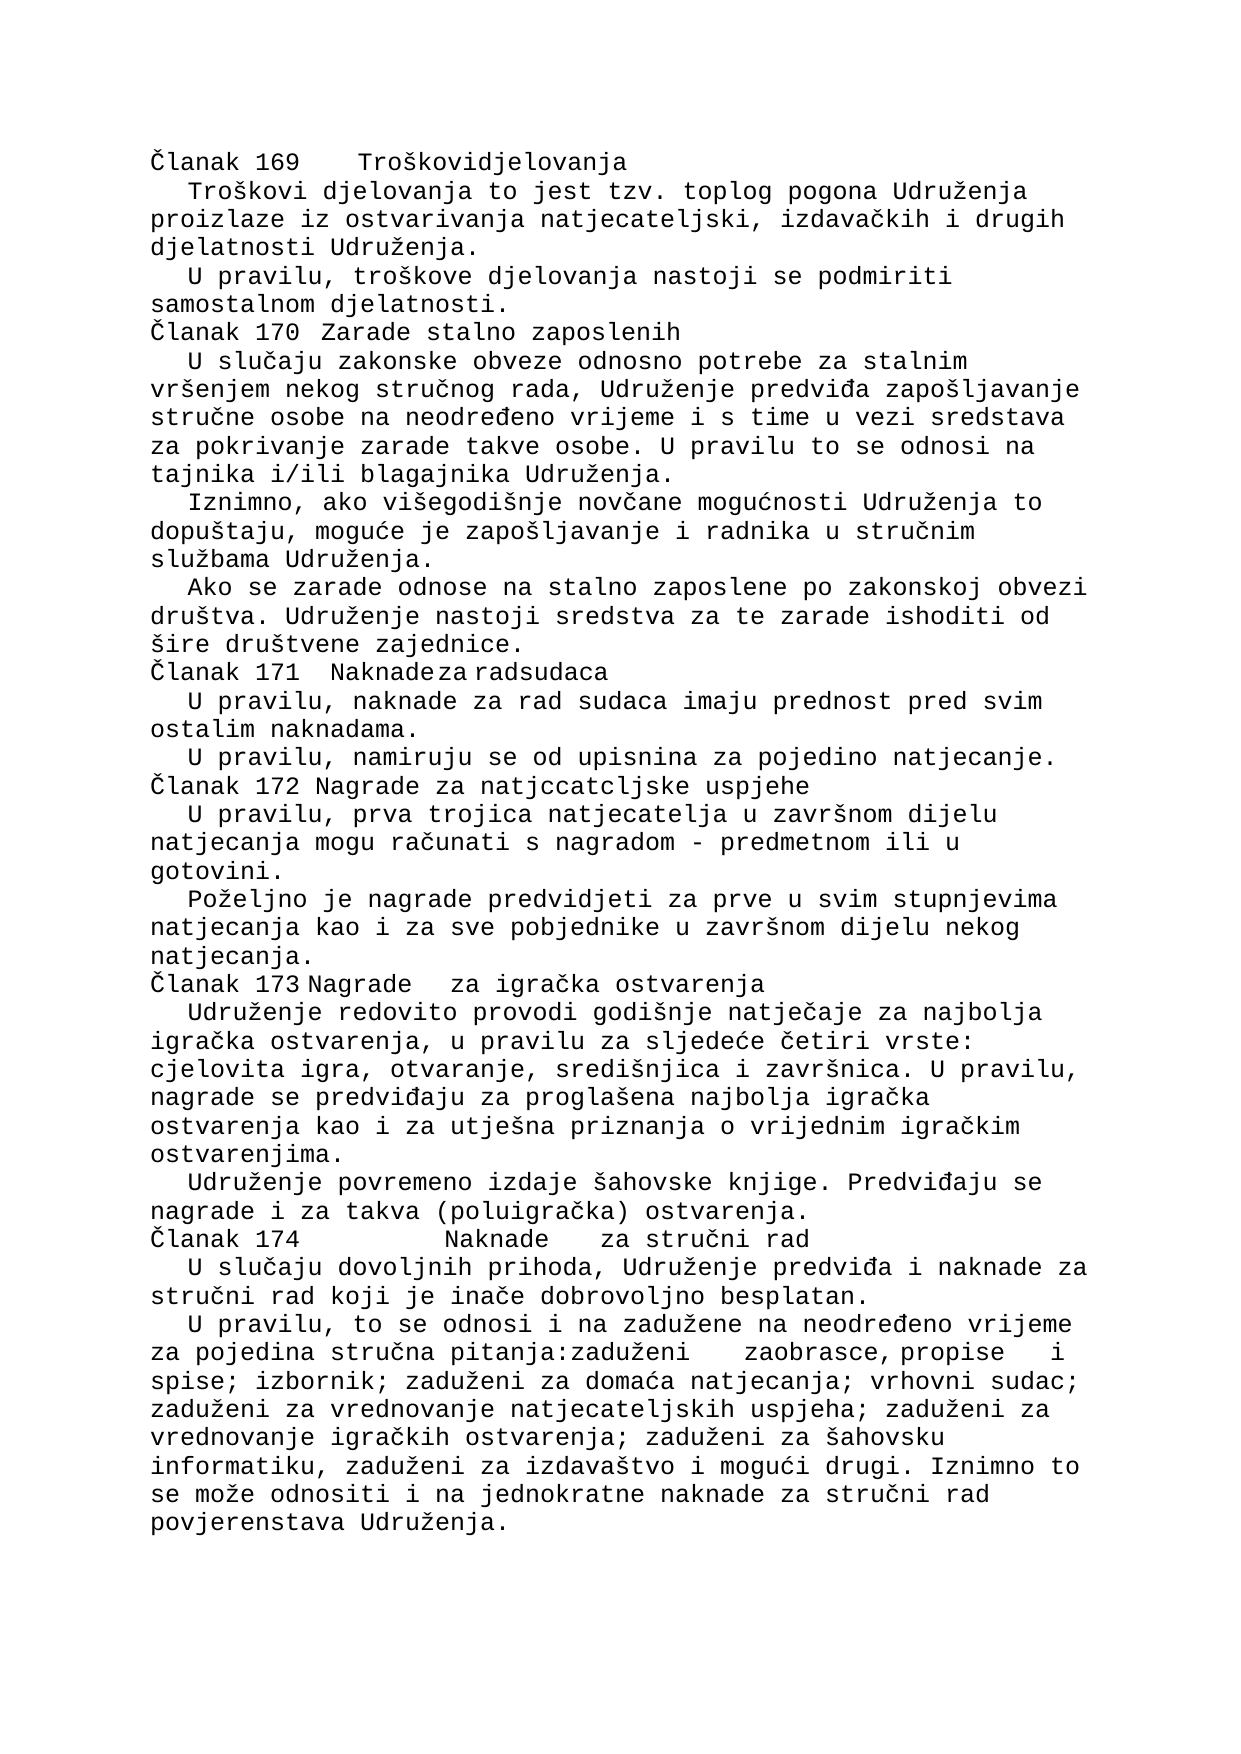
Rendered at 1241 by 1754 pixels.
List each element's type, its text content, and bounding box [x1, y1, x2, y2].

text Iznimno, ako višegodišnje novčane mogućnosti Udruženja to dopuštaju, moguće je zapošljavanje i radnika u stručnim službama Udruženja. [150, 490, 1090, 575]
text U slučaju dovoljnih prihoda, Udruženje predviđa i naknade za stručni rad koji je inače dobrovoljno besplatan. [150, 1255, 1090, 1312]
text Članak 169 Troškovi djelovanja [150, 150, 1090, 178]
text U pravilu, namiruju se od upisnina za pojedino natjecanje. [150, 745, 1090, 773]
text U pravilu, naknade za rad sudaca imaju prednost pred svim ostalim naknadama. [150, 688, 1090, 745]
text Ako se zarade odnose na stalno zaposlene po zakonskoj obvezi društva. Udruženje nastoji sredstva za te zarade ishoditi od šire društvene zajednice. [150, 575, 1090, 660]
text spise; izbornik; zaduženi za domaća natjecanja; vrhovni sudac; zaduženi za vrednovanje natjecateljskih uspjeha; zaduženi za vrednovanje igračkih ostvarenja; zaduženi za šahovsku informatiku, zaduženi za izdavaštvo i mogući drugi. Iznimno to se može odnositi i na jednokratne naknade za stručni rad povjerenstava Udruženja. [150, 1368, 1090, 1538]
text U pravilu, to se odnosi i na zadužene na neodređeno vrijeme za pojedina stručna pitanja: zaduženi za obrasce, propise i [150, 1312, 1090, 1368]
text U pravilu, troškove djelovanja nastoji se podmiriti samostalnom djelatnosti. [150, 263, 1090, 320]
text Članak 172 Nagrade za natjccatcljske uspjehe [150, 773, 1090, 802]
text U pravilu, prva trojica natjecatelja u završnom dijelu natjecanja mogu računati s nagradom - predmetnom ili u gotovini. [150, 802, 1090, 887]
text Udruženje povremeno izdaje šahovske knjige. Predviđaju se nagrade i za takva (poluigračka) ostvarenja. [150, 1170, 1090, 1227]
text Članak 174 Naknade za stručni rad [150, 1227, 1090, 1255]
text Troškovi djelovanja to jest tzv. toplog pogona Udruženja proizlaze iz ostvarivanja natjecateljski, izdavačkih i drugih djelatnosti Udruženja. [150, 178, 1090, 263]
text Udruženje redovito provodi godišnje natječaje za najbolja igračka ostvarenja, u pravilu za sljedeće četiri vrste: cjelovita igra, otvaranje, središnjica i završnica. U pravilu, nagrade se predviđaju za proglašena najbolja igračka ostvarenja kao i za utješna priznanja o vrijednim igračkim ostvarenjima. [150, 1000, 1090, 1170]
text Članak 170 Zarade stalno zaposlenih [150, 320, 1090, 348]
text Poželjno je nagrade predvidjeti za prve u svim stupnjevima natjecanja kao i za sve pobjednike u završnom dijelu nekog natjecanja. [150, 887, 1090, 972]
text U slučaju zakonske obveze odnosno potrebe za stalnim vršenjem nekog stručnog rada, Udruženje predviđa zapošljavanje stručne osobe na neodređeno vrijeme i s time u vezi sredstava za pokrivanje zarade takve osobe. U pravilu to se odnosi na tajnika i/ili blagajnika Udruženja. [150, 348, 1090, 490]
text Članak 171 Naknade za rad sudaca [150, 660, 1090, 688]
text Članak 173 Nagrade za igračka ostvarenja [150, 972, 1090, 1000]
